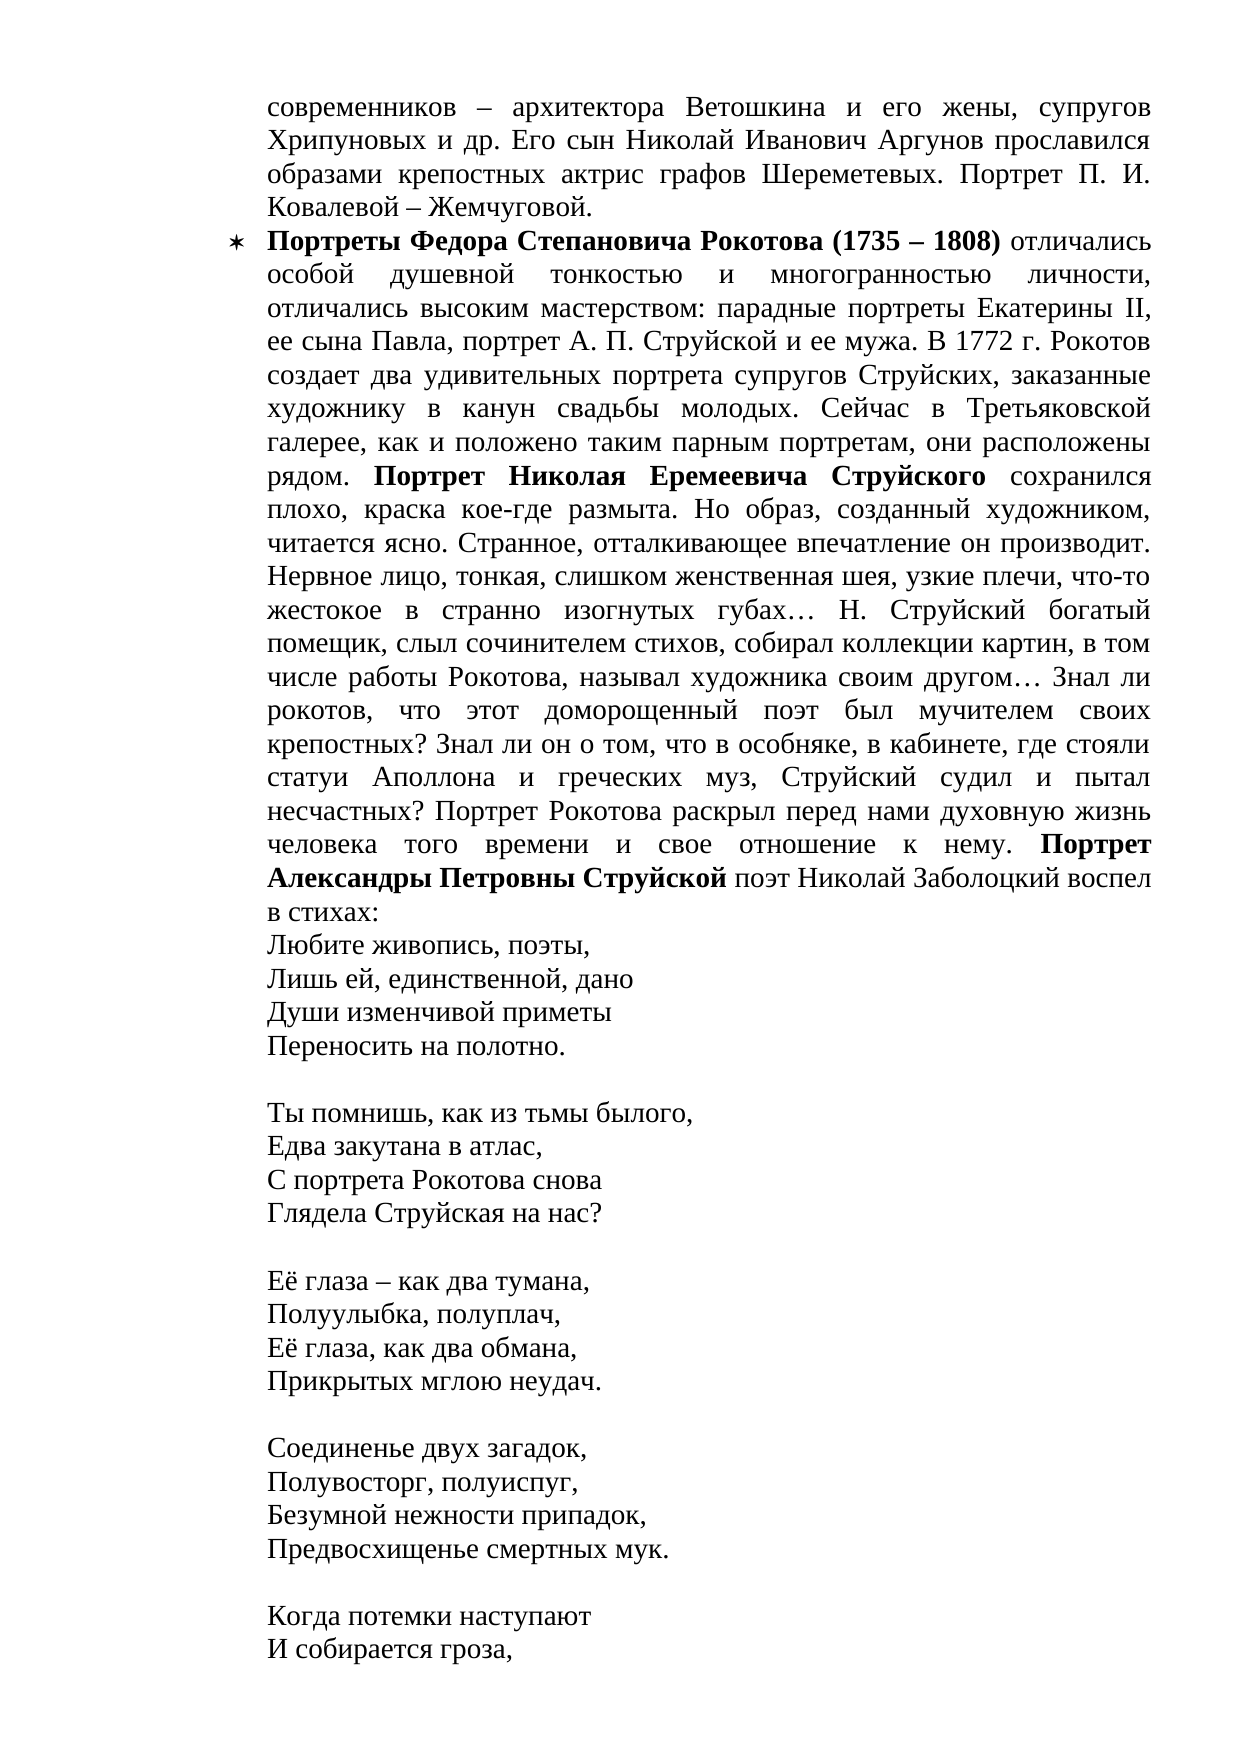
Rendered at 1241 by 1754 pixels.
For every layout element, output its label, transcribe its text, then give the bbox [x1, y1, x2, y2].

list Полувосторг, полуиспуг, [267, 1464, 1152, 1497]
list Её глаза – как два тумана, [267, 1263, 1152, 1296]
list Ты помнишь, как из тьмы былого, [267, 1095, 1152, 1128]
list Прикрытых мглою неудач. [267, 1363, 1152, 1397]
list Когда потемки наступают [267, 1598, 1152, 1632]
list И собирается гроза, [267, 1632, 1152, 1665]
list Переносить на полотно. [267, 1028, 1152, 1061]
list Соединенье двух загадок, [267, 1430, 1152, 1464]
list Глядела Струйская на нас? [267, 1196, 1152, 1229]
list Едва закутана в атлас, [267, 1128, 1152, 1162]
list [229, 89, 1152, 223]
list Души изменчивой приметы [267, 994, 1152, 1028]
list Предвосхищенье смертных мук. [267, 1531, 1152, 1564]
list Её глаза, как два обмана, [267, 1330, 1152, 1363]
list Лишь ей, единственной, дано [267, 961, 1152, 994]
list Полуулыбка, полуплач, [267, 1296, 1152, 1330]
list Портреты Федора Степановича Рокотова (1735 – 1808) отличались особой душевной тонкостью и многогранностью личности, отличались высоким мастерством: парадные портреты Екатерины II, ее сына Павла, портрет А. П. Струйской и ее мужа. В 1772 г. Рокотов создает два удивительных портрета супругов Струйских, заказанные художнику в канун свадьбы молодых. Сейчас в Третьяковской галерее, как и положено таким парным портретам, они расположены рядом. Портрет Николая Еремеевича Струйского сохранился плохо, краска кое-где размыта. Но образ, созданный художником, читается ясно. Странное, отталкивающее впечатление он производит. Нервное лицо, тонкая, слишком женственная шея, узкие плечи, что-то жестокое в странно изогнутых губах… Н. Струйский богатый помещик, слыл сочинителем стихов, собирал коллекции картин, в том числе работы Рокотова, называл художника своим другом… Знал ли рокотов, что этот доморощенный поэт был мучителем своих крепостных? Знал ли он о том, что в особняке, в кабинете, где стояли статуи Аполлона и греческих муз, Струйский судил и пытал несчастных? Портрет Рокотова раскрыл перед нами духовную жизнь человека того времени и свое отношение к нему. Портрет Александры Петровны Струйской поэт Николай Заболоцкий воспел в стихах: [229, 223, 1152, 927]
list Любите живопись, поэты, [267, 927, 1152, 961]
list С портрета Рокотова снова [267, 1162, 1152, 1196]
list Безумной нежности припадок, [267, 1497, 1152, 1531]
